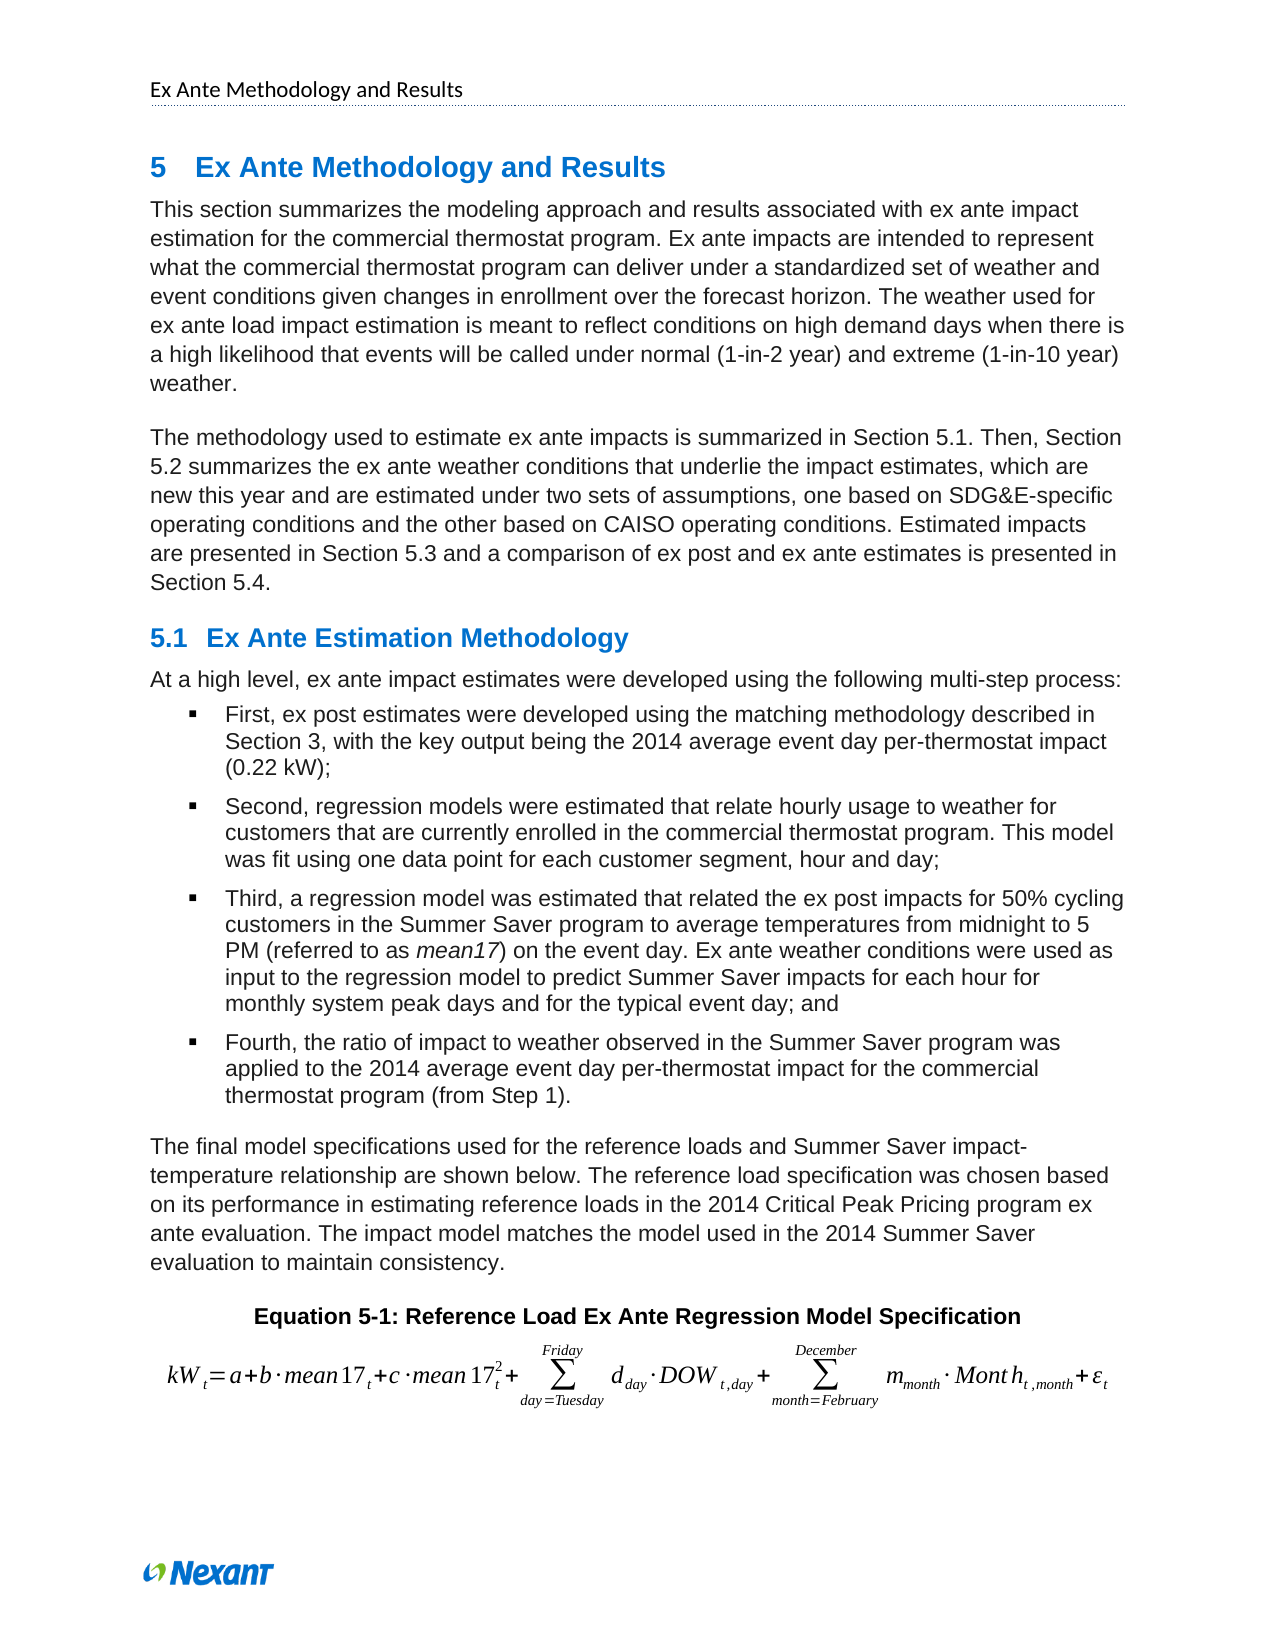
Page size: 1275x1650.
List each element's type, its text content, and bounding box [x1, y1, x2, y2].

text Third, a regression model was estimated that related the ex post impacts for 50% cycling customers in the Summer Saver program to average temperatures from midnight to 5 PM (referred to as mean17) on the event day. Ex ante weather conditions were used as input to the regression model to predict Summer Saver impacts for each hour for monthly system peak days and for the typical event day; and [187, 884, 1125, 1016]
text This section summarizes the modeling approach and results associated with ex ante impact estimation for the commercial thermostat program. Ex ante impacts are intended to represent what the commercial thermostat program can deliver under a standardized set of weather and event conditions given changes in enrollment over the forecast horizon. The weather used for ex ante load impact estimation is meant to reflect conditions on high demand days when there is a high likelihood that events will be called under normal (1-in-2 year) and extreme (1-in-10 year) weather. [150, 196, 1125, 396]
text First, ex post estimates were developed using the matching methodology described in Section 3, with the key output being the 2014 average event day per-thermostat impact (0.22 kW); [187, 701, 1125, 781]
text At a high level, ex ante impact estimates were developed using the following multi-step process: [150, 666, 1125, 693]
text Second, regression models were estimated that relate hourly usage to weather for customers that are currently enrolled in the commercial thermostat program. This model was fit using one data point for each customer segment, hour and day; [187, 793, 1125, 872]
text The methodology used to estimate ex ante impacts is summarized in Section 5.1. Then, Section 5.2 summarizes the ex ante weather conditions that underlie the impact estimates, which are new this year and are estimated under two sets of assumptions, one based on SDG&E-specific operating conditions and the other based on CAISO operating conditions. Estimated impacts are presented in Section 5.3 and a comparison of ex post and ex ante estimates is presented in Section 5.4. [150, 424, 1125, 595]
text Equation 5-1: Reference Load Ex Ante Regression Model Specification [150, 1303, 1125, 1329]
subtitle Ex Ante Estimation Methodology [150, 622, 1125, 654]
picture [124, 1542, 293, 1603]
text Fourth, the ratio of impact to weather observed in the Summer Saver program was applied to the 2014 average event day per-thermostat impact for the commercial thermostat program (from Step 1). [187, 1029, 1125, 1108]
text The final model specifications used for the reference loads and Summer Saver impact-temperature relationship are shown below. The reference load specification was chosen based on its performance in estimating reference loads in the 2014 Critical Peak Pricing program ex ante evaluation. The impact model matches the model used in the 2014 Summer Saver evaluation to maintain consistency. [150, 1133, 1125, 1275]
subtitle Ex Ante Methodology and Results [150, 150, 1125, 183]
